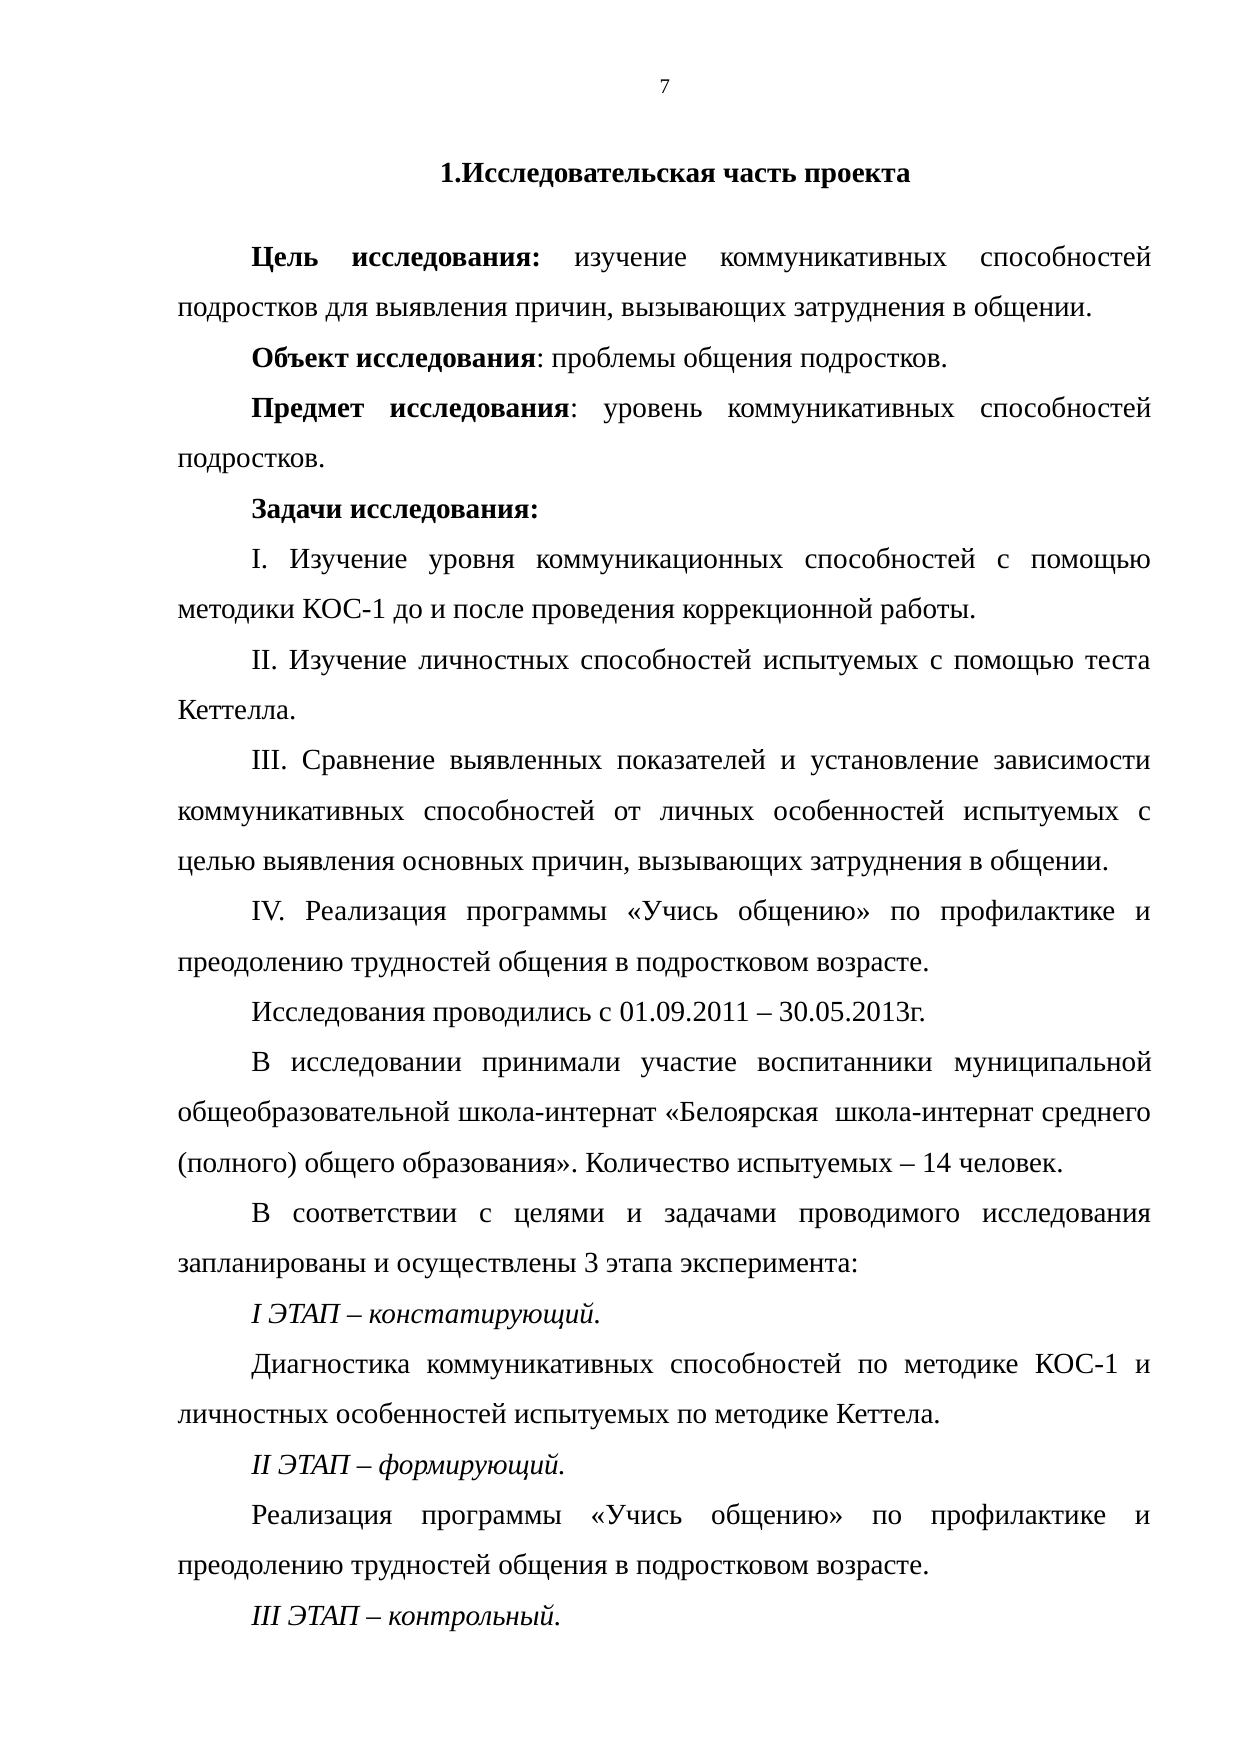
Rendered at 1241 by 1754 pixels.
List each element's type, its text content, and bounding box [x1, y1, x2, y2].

text III. Сравнение выявленных показателей и установление зависимости коммуникативных способностей от личных особенностей испытуемых с целью выявления основных причин, вызывающих затруднения в общении. [177, 742, 1152, 877]
text В соответствии с целями и задачами проводимого исследования запланированы и осуществлены 3 этапа эксперимента: [177, 1195, 1152, 1279]
text II ЭТАП – формирующий. [177, 1447, 1152, 1480]
text 1.Исследовательская часть проекта [199, 155, 1152, 189]
text I ЭТАП – констатирующий. [177, 1296, 1152, 1329]
text III ЭТАП – контрольный. [177, 1598, 1152, 1631]
text В исследовании принимали участие воспитанники муниципальной общеобразовательной школа-интернат «Белоярская школа-интернат среднего (полного) общего образования». Количество испытуемых – 14 человек. [177, 1044, 1152, 1178]
text Реализация программы «Учись общению» по профилактике и преодолению трудностей общения в подростковом возрасте. [177, 1497, 1152, 1581]
text Цель исследования: изучение коммуникативных способностей подростков для выявления причин, вызывающих затруднения в общении. [177, 239, 1152, 323]
text IV. Реализация программы «Учись общению» по профилактике и преодолению трудностей общения в подростковом возрасте. [177, 893, 1152, 977]
text Объект исследования: проблемы общения подростков. [177, 340, 1152, 373]
text Задачи исследования: [177, 491, 1152, 524]
text II. Изучение личностных способностей испытуемых с помощью теста Кеттелла. [177, 642, 1152, 726]
text Предмет исследования: уровень коммуникативных способностей подростков. [177, 390, 1152, 474]
text Исследования проводились с 01.09.2011 – 30.05.2013г. [177, 994, 1152, 1027]
text Диагностика коммуникативных способностей по методике КОС-1 и личностных особенностей испытуемых по методике Кеттела. [177, 1346, 1152, 1430]
text I. Изучение уровня коммуникационных способностей с помощью методики КОС-1 до и после проведения коррекционной работы. [177, 541, 1152, 625]
